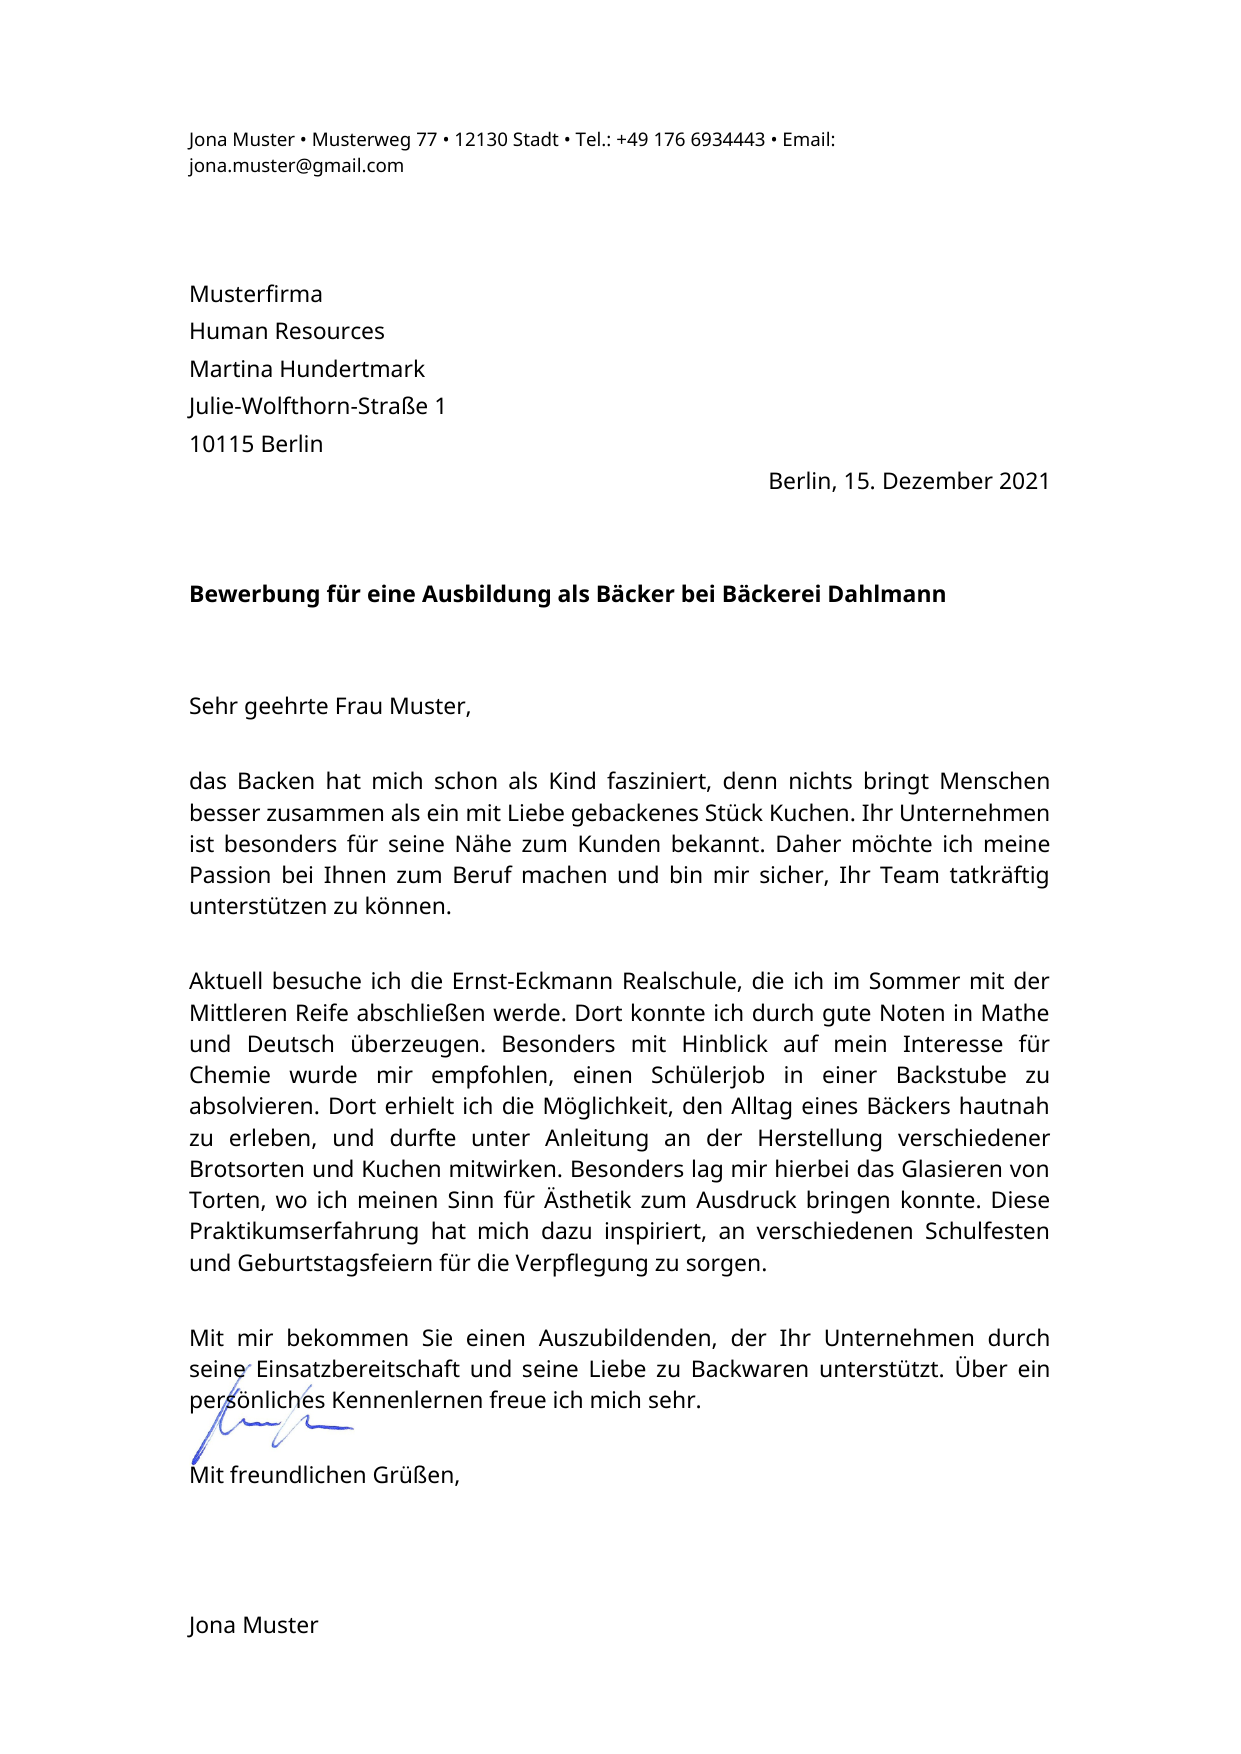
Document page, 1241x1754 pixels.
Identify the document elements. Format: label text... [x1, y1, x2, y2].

text Sehr geehrte Frau Muster, [189, 690, 1051, 721]
text Musterfirma [189, 278, 1051, 309]
text Martina Hundertmark [189, 353, 1051, 384]
text Berlin, 15. Dezember 2021 [189, 465, 1051, 496]
text Mit freundlichen Grüßen, [189, 1459, 1051, 1490]
text Aktuell besuche ich die Ernst-Eckmann Realschule, die ich im Sommer mit der Mittleren Reife abschließen werde. Dort konnte ich durch gute Noten in Mathe und Deutsch überzeugen. Besonders mit Hinblick auf mein Interesse für Chemie wurde mir empfohlen, einen Schülerjob in einer Backstube zu absolvieren. Dort erhielt ich die Möglichkeit, den Alltag eines Bäckers hautnah zu erleben, und durfte unter Anleitung an der Herstellung verschiedener Brotsorten und Kuchen mitwirken. Besonders lag mir hierbei das Glasieren von Torten, wo ich meinen Sinn für Ästhetik zum Ausdruck bringen konnte. Diese Praktikumserfahrung hat mich dazu inspiriert, an verschiedenen Schulfesten und Geburtstagsfeiern für die Verpflegung zu sorgen. [189, 965, 1051, 1278]
text Bewerbung für eine Ausbildung als Bäcker bei Bäckerei Dahlmann [189, 578, 1051, 609]
text 10115 Berlin [189, 428, 1051, 459]
text Julie-Wolfthorn-Straße 1 [189, 390, 1051, 421]
text Jona Muster [189, 1609, 1051, 1640]
text Human Resources [189, 315, 1051, 346]
text Jona Muster • Musterweg 77 • 12130 Stadt • Tel.: +49 176 6934443 • Email: jona.muster@gmail.com [189, 127, 1051, 178]
picture [188, 1360, 356, 1469]
text Mit mir bekommen Sie einen Auszubildenden, der Ihr Unternehmen durch seine Einsatzbereitschaft und seine Liebe zu Backwaren unterstützt. Über ein persönliches Kennenlernen freue ich mich sehr. [189, 1321, 1051, 1415]
text das Backen hat mich schon als Kind fasziniert, denn nichts bringt Menschen besser zusammen als ein mit Liebe gebackenes Stück Kuchen. Ihr Unternehmen ist besonders für seine Nähe zum Kunden bekannt. Daher möchte ich meine Passion bei Ihnen zum Beruf machen und bin mir sicher, Ihr Team tatkräftig unterstützen zu können. [189, 765, 1051, 921]
